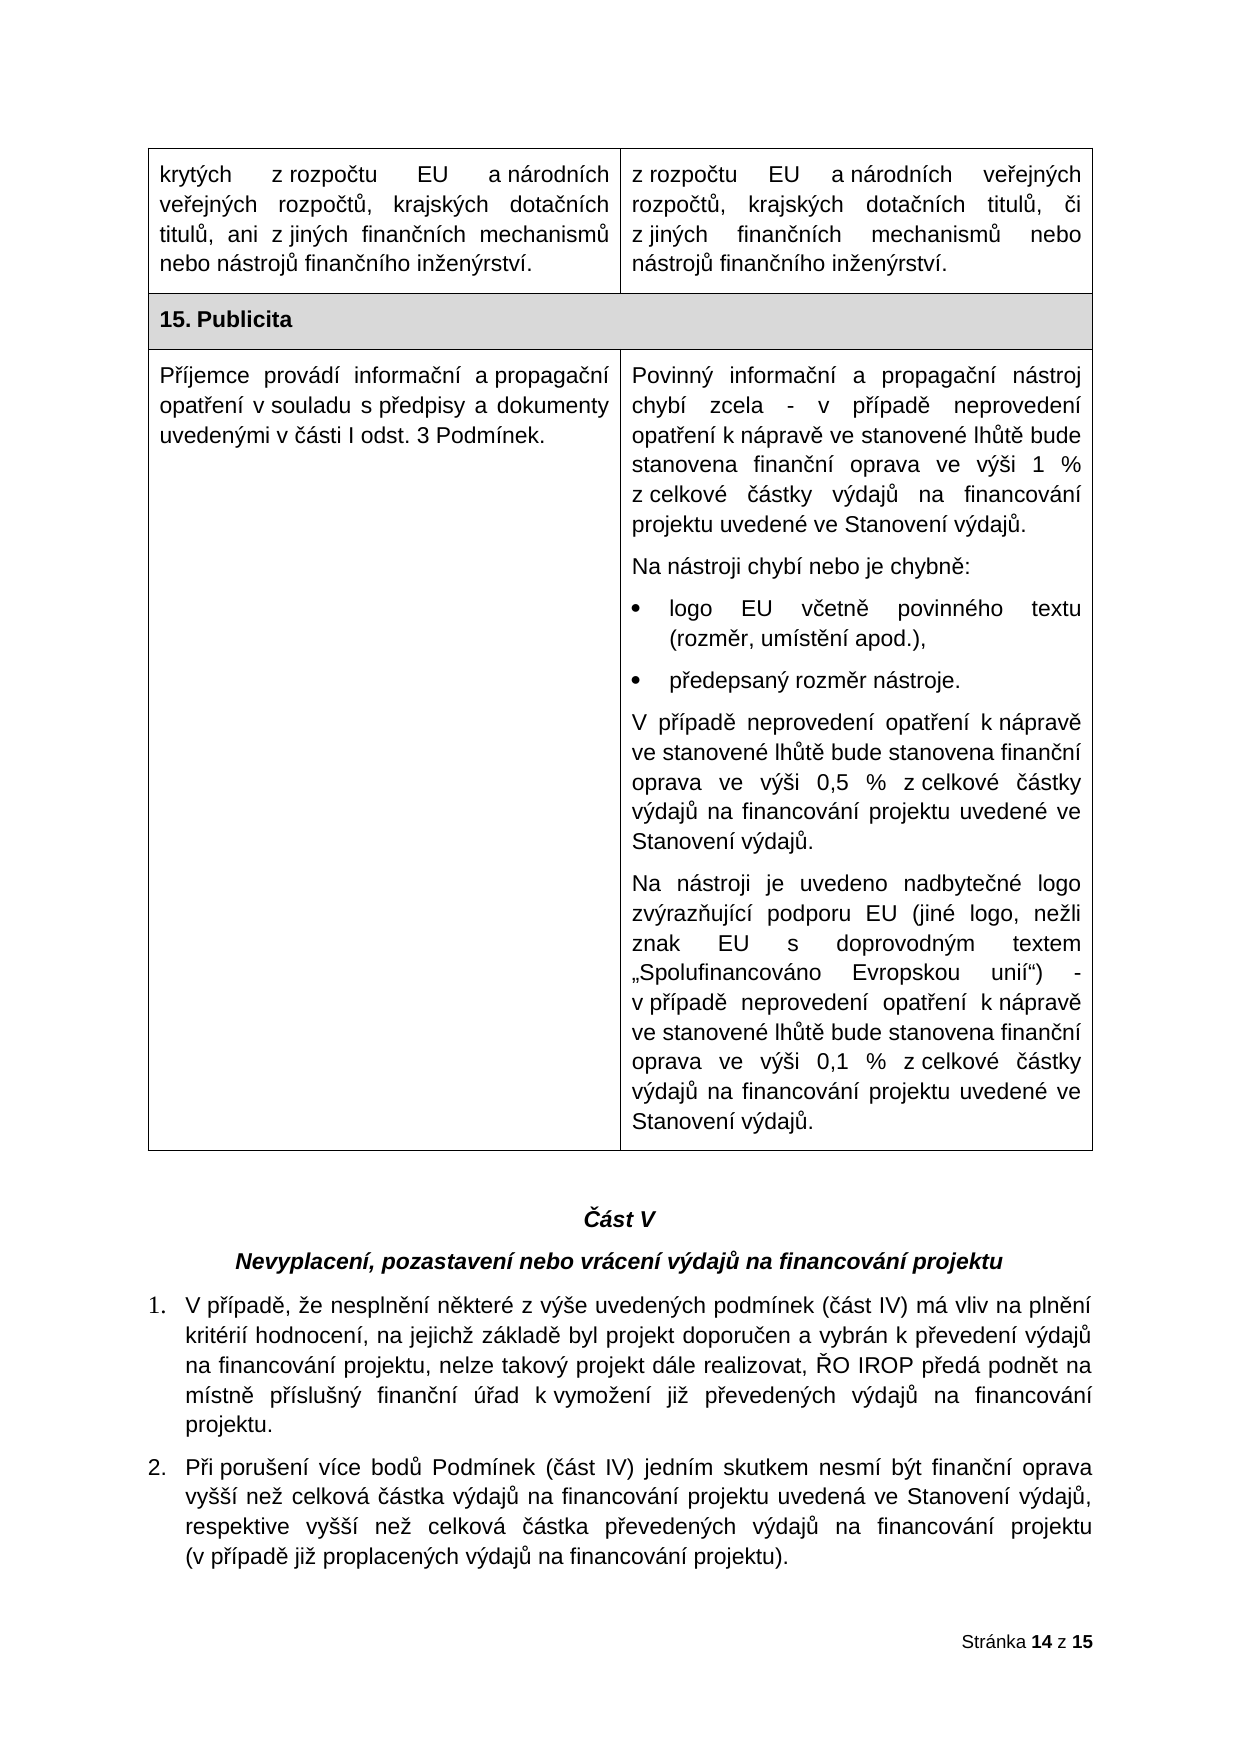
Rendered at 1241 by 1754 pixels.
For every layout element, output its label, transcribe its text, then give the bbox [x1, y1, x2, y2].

subtitle Část V [148, 1206, 1093, 1232]
subtitle Nevyplacení, pozastavení nebo vrácení výdajů na financování projektu [148, 1248, 1093, 1274]
table_cell Povinný informační a propagační nástroj chybí zcela - v případě neprovedení opatření k nápravě ve stanovené lhůtě bude stanovena finanční oprava ve výši 1 % z celkové částky výdajů na financování projektu uvedené ve Stanovení výdajů. Na nástroji chybí nebo je chybně: logo EU včetně povinného textu (rozměr, umístění apod.), předepsaný rozměr nástroje. V případě neprovedení opatření k nápravě ve stanovené lhůtě bude stanovena finanční oprava ve výši 0,5 % z celkové částky výdajů na financování projektu uvedené ve Stanovení výdajů. Na nástroji je uvedeno nadbytečné logo zvýrazňující podporu EU (jiné logo, nežli znak EU s doprovodným textem „Spolufinancováno Evropskou unií“) - v případě neprovedení opatření k nápravě ve stanovené lhůtě bude stanovena finanční oprava ve výši 0,1 % z celkové částky výdajů na financování projektu uvedené ve Stanovení výdajů. [621, 350, 1092, 1150]
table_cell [621, 149, 1092, 293]
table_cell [149, 149, 620, 293]
table_cell Publicita [149, 294, 1092, 349]
table_cell Příjemce provádí informační a propagační opatření v souladu s předpisy a dokumenty uvedenými v části I odst. 3 Podmínek. [149, 350, 620, 1150]
list V případě, že nesplnění některé z výše uvedených podmínek (část IV) má vliv na plnění kritérií hodnocení, na jejichž základě byl projekt doporučen a vybrán k převedení výdajů na financování projektu, nelze takový projekt dále realizovat, ŘO IROP předá podnět na místně příslušný finanční úřad k vymožení již převedených výdajů na financování projektu. [148, 1290, 1093, 1438]
list Při porušení více bodů Podmínek (část IV) jedním skutkem nesmí být finanční oprava vyšší než celková částka výdajů na financování projektu uvedená ve Stanovení výdajů, respektive vyšší než celková částka převedených výdajů na financování projektu (v případě již proplacených výdajů na financování projektu). [148, 1453, 1093, 1569]
